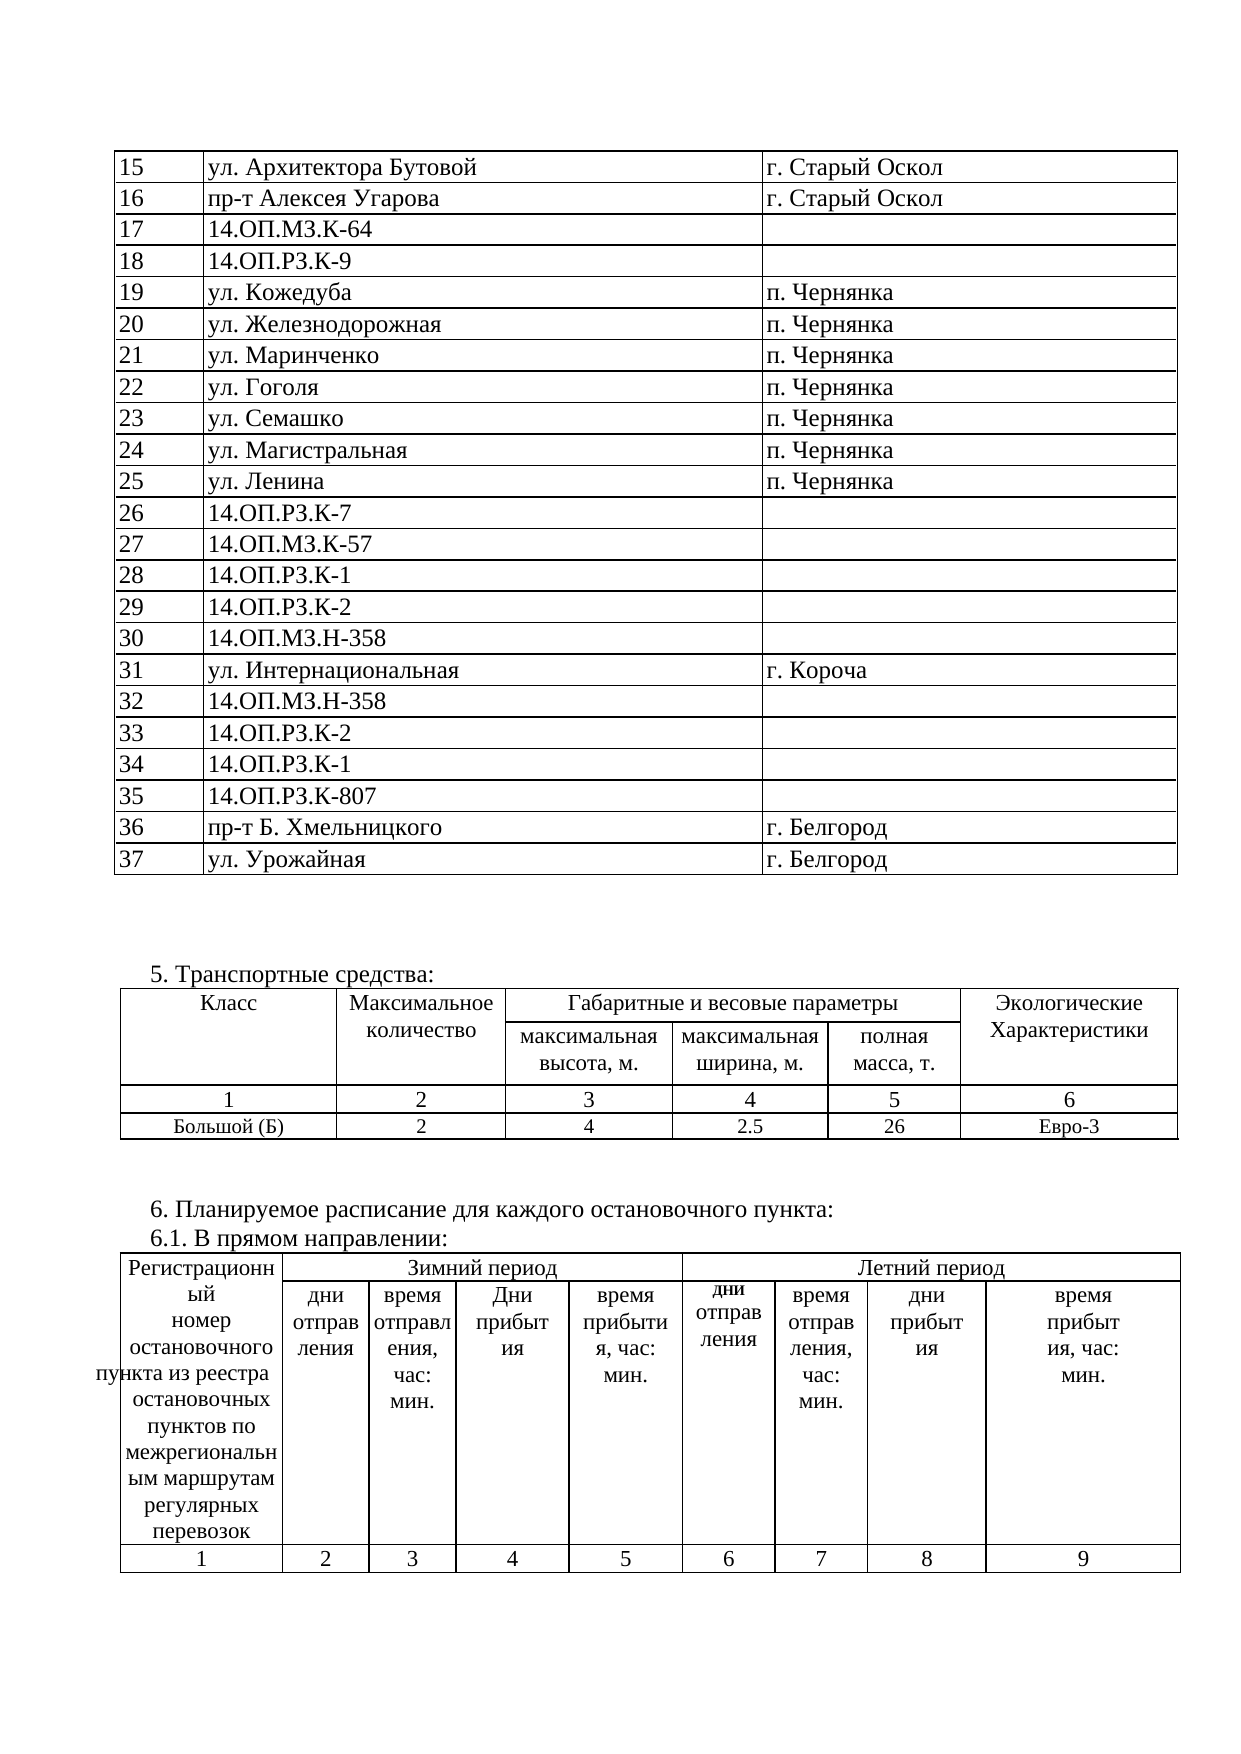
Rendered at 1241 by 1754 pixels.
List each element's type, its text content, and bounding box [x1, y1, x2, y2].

table_cell ул. Ленина [204, 466, 762, 496]
table_cell Евро-3 [961, 1114, 1177, 1138]
table_cell 30 [115, 623, 203, 653]
table_cell 36 [115, 812, 203, 842]
table_cell п. Чернянка [763, 465, 1177, 496]
table_cell полная масса, т. [829, 1023, 960, 1084]
table_cell п. Чернянка [763, 370, 1177, 402]
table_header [121, 1254, 282, 1543]
table_cell 3 [506, 1086, 672, 1112]
table_cell 2 [337, 1114, 505, 1138]
table_cell ДНИ отправ ления [683, 1282, 774, 1543]
table_header Летний период [683, 1254, 1180, 1280]
table_cell 5 [829, 1086, 960, 1112]
table_cell ул. Архитектора Бутовой [204, 152, 762, 181]
table_cell [763, 685, 1177, 716]
table_cell 2 [283, 1545, 368, 1571]
table_cell 27 [115, 529, 203, 559]
table_cell 4 [673, 1086, 827, 1112]
table_cell 7 [776, 1545, 867, 1571]
table_cell 4 [506, 1114, 672, 1138]
table_cell п. Чернянка [763, 276, 1177, 307]
table_cell г. Короча [763, 653, 1177, 685]
table_cell Дни прибыт ия [457, 1282, 568, 1543]
table_cell максимальная ширина, м. [673, 1023, 827, 1084]
table_cell 8 [868, 1545, 985, 1571]
table_cell п. Чернянка [763, 433, 1177, 464]
table_header Класс [121, 989, 336, 1084]
table_cell 14.ОП.РЗ.К-7 [204, 498, 762, 527]
table_cell 37 [115, 843, 203, 873]
table_cell ул. Гоголя [204, 372, 762, 402]
table_cell ул. Магистральная [204, 435, 762, 464]
table_cell 15 [115, 152, 203, 181]
table_cell 18 [115, 245, 203, 276]
table_cell ул. Семашко [204, 403, 762, 433]
table_cell [763, 559, 1177, 590]
table_cell время прибыти я, час: мин. [570, 1282, 682, 1543]
table_cell ул. Железнодорожная [204, 309, 762, 339]
table_cell 32 [115, 686, 203, 716]
table_cell 21 [115, 340, 203, 370]
table_cell г. Старый Оскол [763, 152, 1177, 181]
text 6.1. В прямом направлении: [150, 1223, 1090, 1252]
table_cell 20 [115, 308, 203, 339]
table_cell 5 [570, 1545, 682, 1571]
table_cell 2.5 [673, 1114, 827, 1138]
table_cell 14.ОП.МЗ.Н-358 [204, 623, 762, 653]
table_cell 16 [115, 183, 203, 213]
table_cell время прибыт ия, час: мин. [987, 1282, 1180, 1543]
table_cell [763, 244, 1177, 276]
table_cell [763, 213, 1177, 244]
table_cell 3 [370, 1545, 455, 1571]
table_cell [763, 779, 1177, 811]
table_cell 14.ОП.РЗ.К-1 [204, 561, 762, 590]
table_cell ул. Маринченко [204, 340, 762, 370]
table_cell 1 [121, 1086, 336, 1112]
table_cell 22 [115, 371, 203, 402]
table_cell 4 [457, 1545, 568, 1571]
table_cell 19 [115, 277, 203, 307]
table_cell 14.ОП.МЗ.Н-358 [204, 686, 762, 716]
table_cell пр-т Б. Хмельницкого [204, 812, 762, 842]
table_cell п. Чернянка [763, 339, 1177, 370]
table_cell 14.ОП.МЗ.К-64 [204, 215, 762, 244]
table_cell 14.ОП.МЗ.К-57 [204, 529, 762, 559]
table_cell ул. Интернациональная [204, 655, 762, 685]
table_header Габаритные и весовые параметры [506, 989, 960, 1021]
table_cell 35 [115, 780, 203, 811]
table_cell [763, 590, 1177, 622]
table_cell [763, 716, 1177, 748]
table_cell 33 [115, 717, 203, 748]
table_cell [763, 528, 1177, 559]
table_cell 2 [337, 1086, 505, 1112]
table_cell 24 [115, 434, 203, 464]
table_cell время отправ ления, час: мин. [776, 1282, 867, 1543]
table_cell [763, 496, 1177, 527]
table_cell г. Белгород [763, 811, 1177, 842]
table_cell 1 [121, 1545, 282, 1571]
table_cell п. Чернянка [763, 307, 1177, 339]
table_cell 14.ОП.РЗ.К-2 [204, 592, 762, 622]
table_cell максимальная высота, м. [506, 1023, 672, 1084]
table_cell 28 [115, 560, 203, 590]
table_cell 31 [115, 654, 203, 685]
table_cell 26 [829, 1114, 960, 1138]
table_cell 6 [961, 1086, 1177, 1112]
table_cell 14.ОП.РЗ.К-807 [204, 781, 762, 811]
table_cell 14.ОП.РЗ.К-1 [204, 749, 762, 779]
table_cell 29 [115, 591, 203, 622]
table_cell 14.ОП.РЗ.К-2 [204, 718, 762, 748]
table_header Максимальное количество [337, 989, 505, 1084]
table_cell 25 [115, 466, 203, 496]
text 5. Транспортные средства: [150, 959, 1090, 988]
table_cell 26 [115, 497, 203, 527]
table_cell г. Старый Оскол [763, 181, 1177, 213]
table_cell [763, 748, 1177, 779]
table_cell ул. Кожедуба [204, 277, 762, 307]
table_header Зимний период [283, 1254, 682, 1280]
table_cell 17 [115, 214, 203, 244]
table_cell [763, 622, 1177, 653]
table_cell 6 [683, 1545, 774, 1571]
table_cell время отправл ения, час: мин. [370, 1282, 455, 1543]
table_cell дни отправ ления [283, 1282, 368, 1543]
table_header Экологические Характеристики [961, 989, 1177, 1084]
table_cell ул. Урожайная [204, 844, 762, 873]
table_cell 14.ОП.РЗ.К-9 [204, 246, 762, 276]
table_cell пр-т Алексея Угарова [204, 183, 762, 213]
table_cell п. Чернянка [763, 402, 1177, 433]
table_cell дни прибыт ия [868, 1282, 985, 1543]
table_cell 9 [987, 1545, 1180, 1571]
table_cell 34 [115, 749, 203, 779]
table_cell Большой (Б) [121, 1114, 336, 1138]
table_cell г. Белгород [763, 842, 1177, 873]
table_cell 23 [115, 403, 203, 433]
text 6. Планируемое расписание для каждого остановочного пункта: [150, 1194, 1090, 1223]
